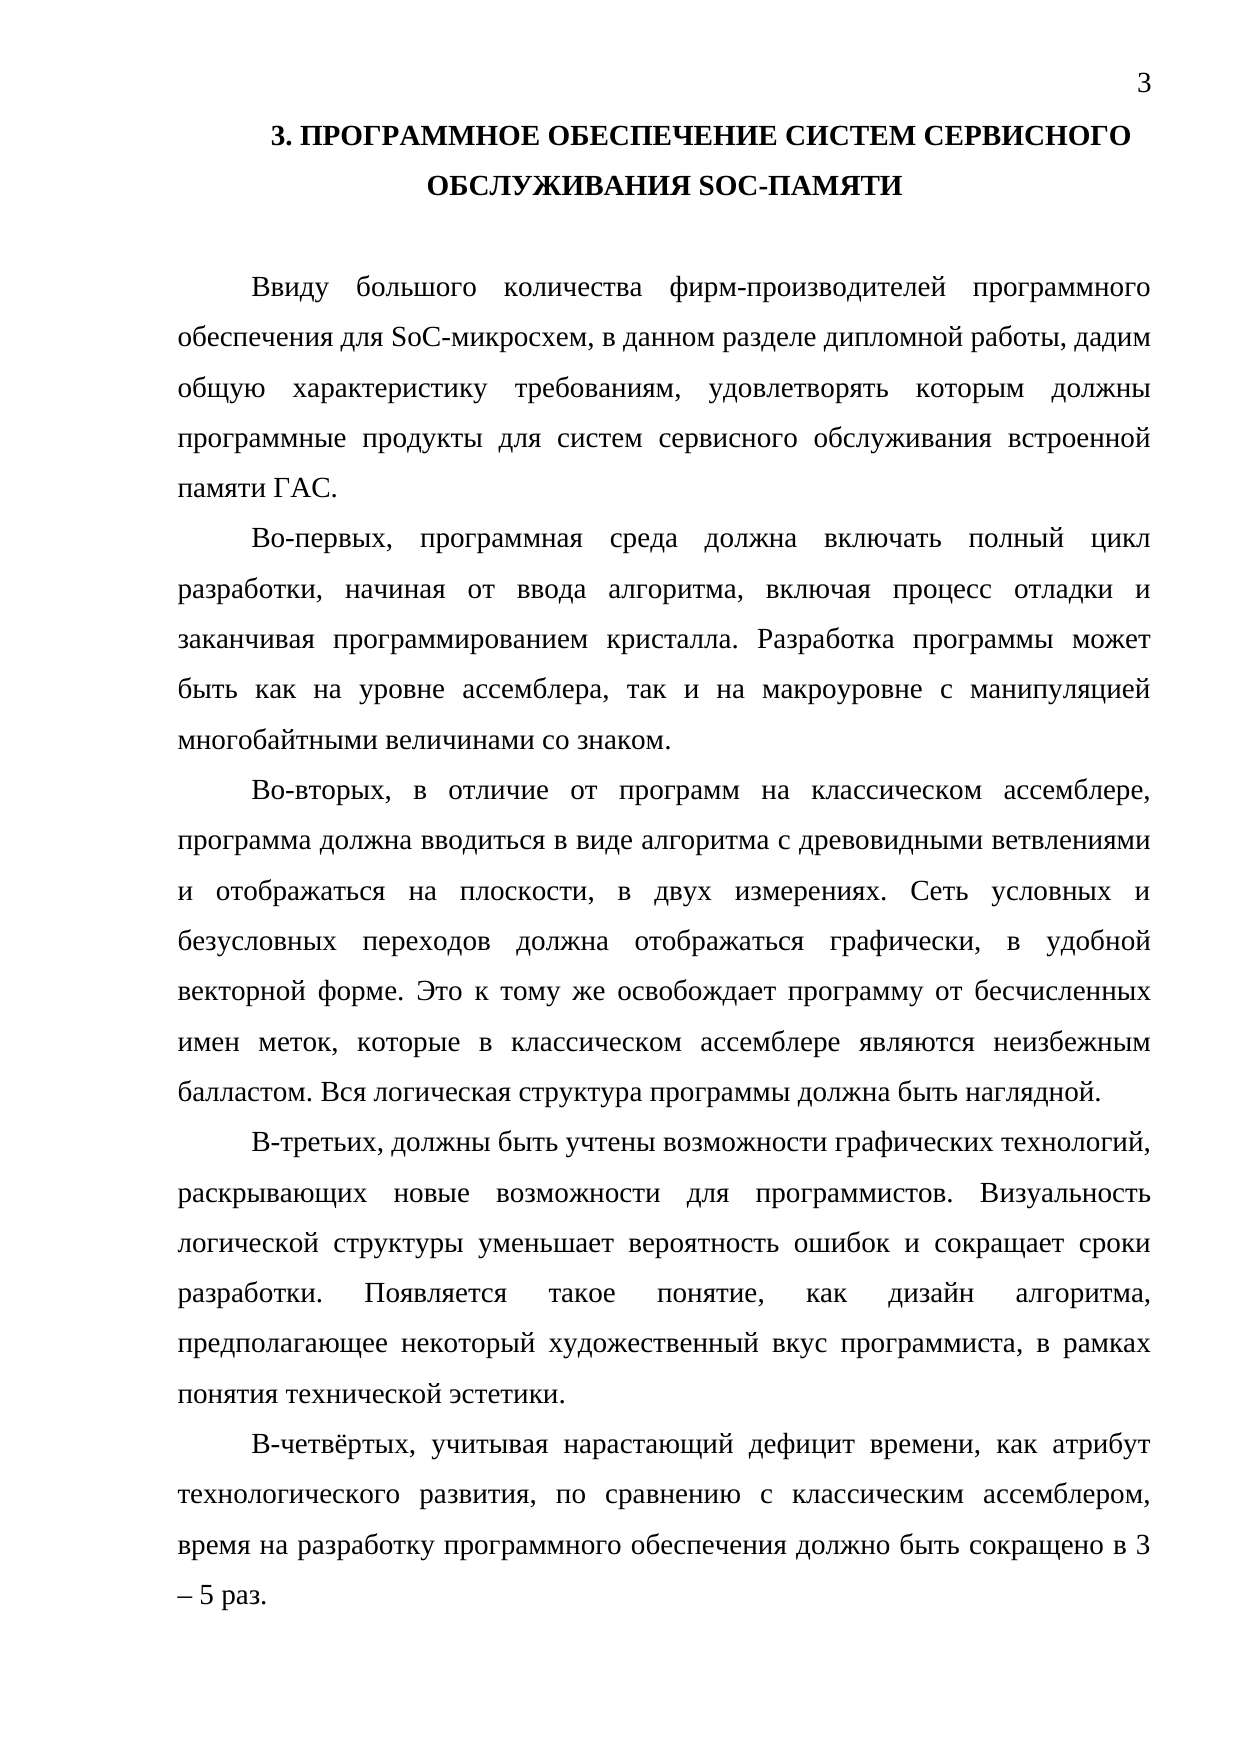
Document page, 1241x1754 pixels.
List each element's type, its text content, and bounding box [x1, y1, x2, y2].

text Во-первых, программная среда должна включать полный цикл разработки, начиная от ввода алгоритма, включая процесс отладки и заканчивая программированием кристалла. Разработка программы может быть как на уровне ассемблера, так и на макроуровне с манипуляцией многобайтными величинами со знаком. [177, 521, 1152, 755]
text В-третьих, должны быть учтены возможности графических технологий, раскрывающих новые возможности для программистов. Визуальность логической структуры уменьшает вероятность ошибок и сокращает сроки разработки. Появляется такое понятие, как дизайн алгоритма, предполагающее некоторый художественный вкус программиста, в рамках понятия технической эстетики. [177, 1124, 1152, 1409]
text 3. программное обеспечение систем сервисного ОБСЛУЖИВАНИя soc-памяти [177, 118, 1152, 202]
text Ввиду большого количества фирм-производителей программного обеспечения для SoC-микросхем, в данном разделе дипломной работы, дадим общую характеристику требованиям, удовлетворять которым должны программные продукты для систем сервисного обслуживания встроенной памяти ГАС. [177, 269, 1152, 504]
text В-четвёртых, учитывая нарастающий дефицит времени, как атрибут технологического развития, по сравнению с классическим ассемблером, время на разработку программного обеспечения должно быть сокращено в 3 – 5 раз. [177, 1426, 1152, 1611]
text Во-вторых, в отличие от программ на классическом ассемблере, программа должна вводиться в виде алгоритма с древовидными ветвлениями и отображаться на плоскости, в двух измерениях. Сеть условных и безусловных переходов должна отображаться графически, в удобной векторной форме. Это к тому же освобождает программу от бесчисленных имен меток, которые в классическом ассемблере являются неизбежным балластом. Вся логическая структура программы должна быть наглядной. [177, 772, 1152, 1108]
